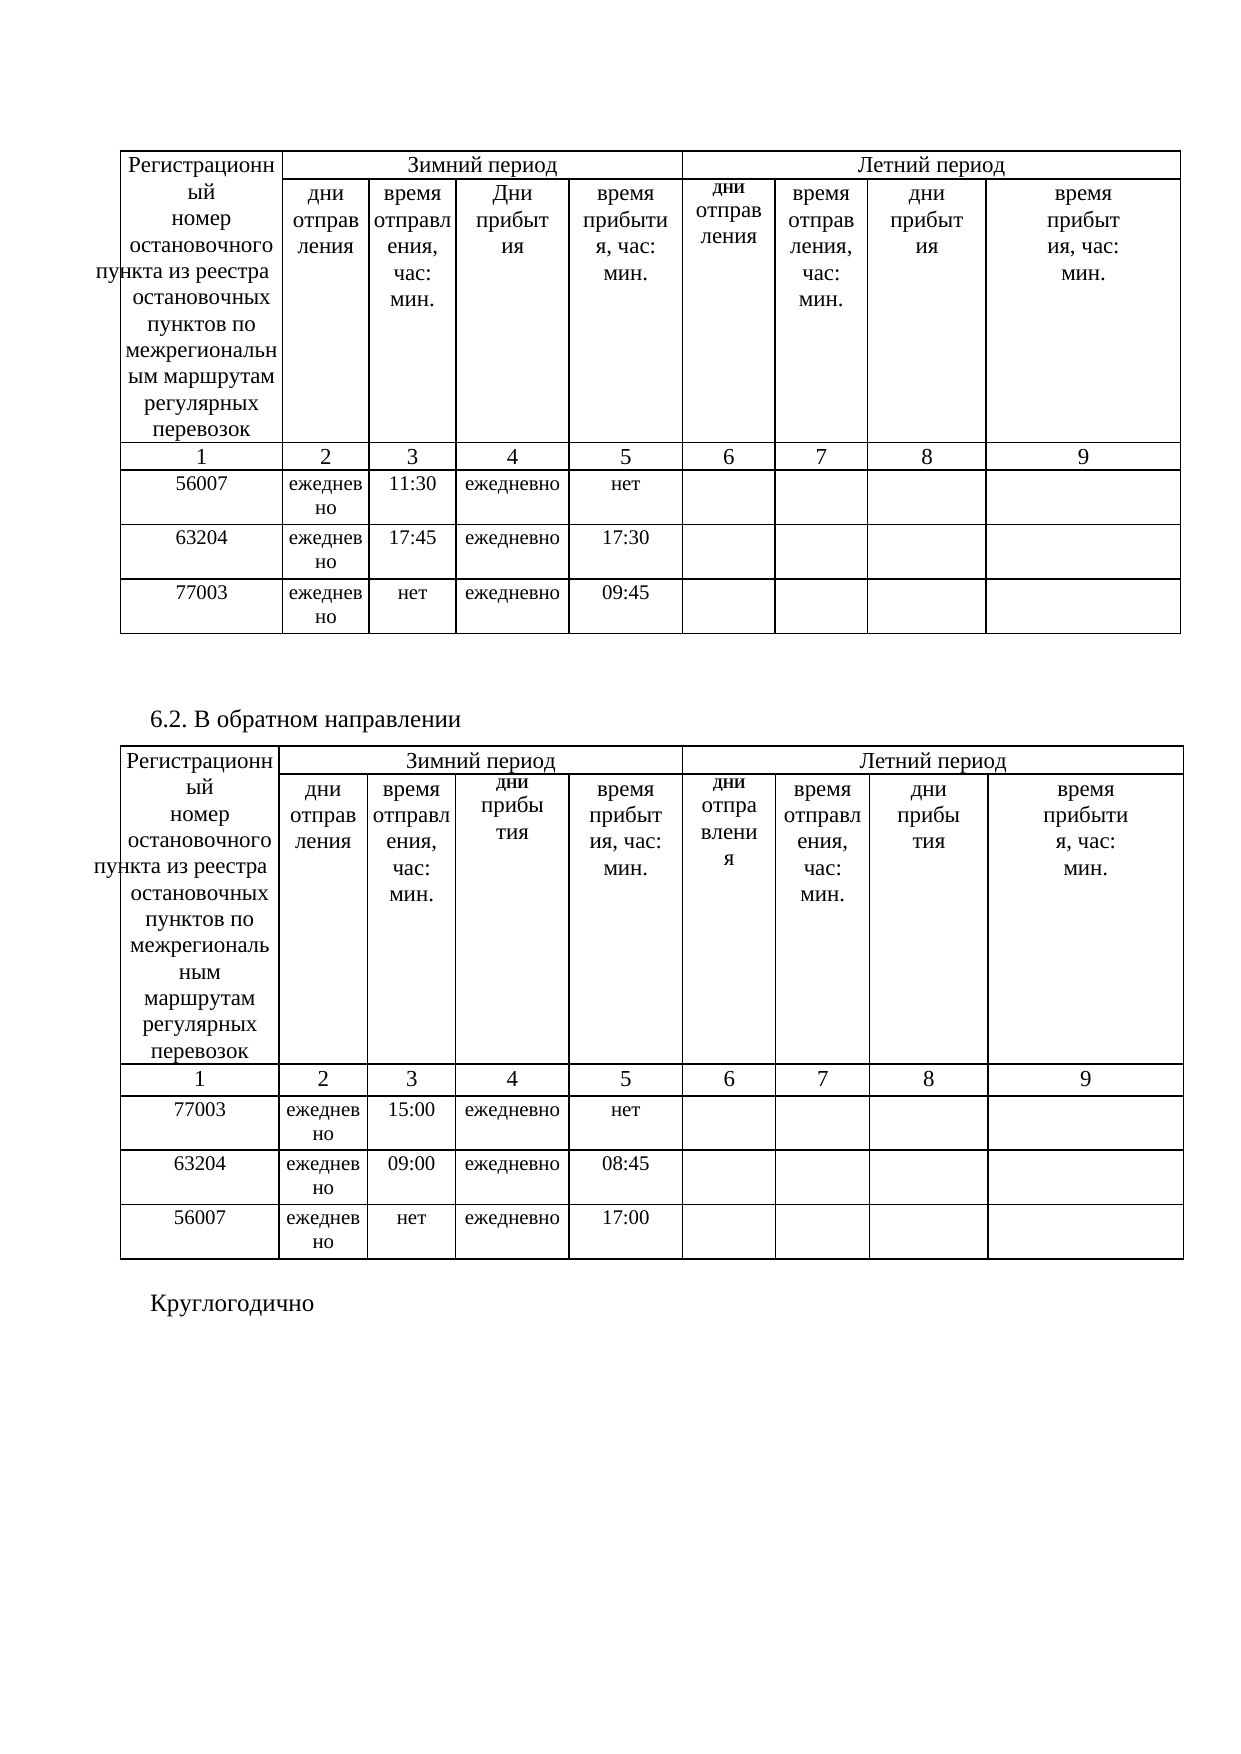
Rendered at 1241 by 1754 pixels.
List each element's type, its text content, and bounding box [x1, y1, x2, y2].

table_cell 8 [870, 1065, 987, 1095]
table_cell нет [570, 1097, 682, 1149]
table_cell 3 [370, 443, 455, 469]
table_cell ежедневно [457, 525, 568, 578]
table_cell ежедневно [280, 1205, 367, 1258]
table_cell 8 [868, 443, 985, 469]
table_cell ДНИ отправ ления [683, 180, 774, 441]
table_cell время прибыт ия, час: мин. [570, 775, 682, 1063]
table_cell ежедневно [280, 1097, 367, 1149]
table_cell время прибыти я, час: мин. [570, 180, 682, 441]
table_cell [870, 1097, 987, 1149]
table_cell [868, 471, 985, 524]
table_cell [868, 580, 985, 632]
table_cell [776, 471, 867, 524]
table_cell ежедневно [283, 580, 368, 632]
table_cell 17:00 [570, 1205, 682, 1258]
table_cell 1 [121, 443, 282, 469]
table_cell 77003 [121, 1097, 278, 1149]
table_header Летний период [683, 747, 1183, 773]
table_cell [776, 580, 867, 632]
table_cell время отправ ления, час: мин. [776, 180, 867, 441]
table_cell 09:00 [368, 1151, 455, 1204]
table_cell 17:30 [570, 525, 682, 578]
table_cell 7 [776, 443, 867, 469]
table_cell ДНИ отпра влени я [683, 775, 775, 1063]
table_cell ежедневно [283, 471, 368, 524]
table_cell 77003 [121, 580, 282, 632]
table_cell [870, 1205, 987, 1258]
table_cell 63204 [121, 525, 282, 578]
table_cell ежедневно [457, 471, 568, 524]
table_cell ежедневно [456, 1151, 568, 1204]
table_cell 9 [987, 443, 1180, 469]
table_cell 7 [776, 1065, 869, 1095]
table_cell [870, 1151, 987, 1204]
table_cell время прибыт ия, час: мин. [987, 180, 1180, 441]
table_cell 08:45 [570, 1151, 682, 1204]
table_cell ДНИ прибы тия [456, 775, 568, 1063]
table_cell [776, 1097, 869, 1149]
table_cell 6 [683, 443, 774, 469]
table_cell нет [368, 1205, 455, 1258]
table_cell время отправл ения, час: мин. [776, 775, 869, 1063]
table_cell [989, 1097, 1183, 1149]
table_header Регистрационный номер остановочного пункта из реестра остановочных пунктов по межрегиональным маршрутам регулярных перевозок [121, 747, 278, 1063]
table_cell 63204 [121, 1151, 278, 1204]
table_cell [868, 525, 985, 578]
table_cell [776, 1205, 869, 1258]
table_cell [987, 580, 1180, 632]
table_cell [987, 525, 1180, 578]
table_header Летний период [683, 152, 1180, 178]
table_cell ежедневно [280, 1151, 367, 1204]
text Круглогодично [150, 1288, 1090, 1317]
table_cell ежедневно [283, 525, 368, 578]
table_cell дни отправ ления [283, 180, 368, 441]
table_cell 2 [283, 443, 368, 469]
table_cell [683, 1151, 775, 1204]
table_cell время прибыти я, час: мин. [989, 775, 1183, 1063]
table_cell [683, 1097, 775, 1149]
table_cell 9 [989, 1065, 1183, 1095]
table_cell 4 [456, 1065, 568, 1095]
table_cell [683, 525, 774, 578]
table_cell 09:45 [570, 580, 682, 632]
table_cell [683, 580, 774, 632]
table_cell дни прибы тия [870, 775, 987, 1063]
table_header Зимний период [283, 152, 682, 178]
table_cell 2 [280, 1065, 367, 1095]
table_cell 56007 [121, 1205, 278, 1258]
table_header Регистрационный номер остановочного пункта из реестра остановочных пунктов по межрегиональным маршрутам регулярных перевозок [121, 152, 282, 441]
table_cell 3 [368, 1065, 455, 1095]
table_cell Дни прибыт ия [457, 180, 568, 441]
table_cell [683, 471, 774, 524]
table_cell [987, 471, 1180, 524]
table_header Зимний период [280, 747, 682, 773]
table_cell 5 [570, 1065, 682, 1095]
table_cell [776, 525, 867, 578]
table_cell время отправл ения, час: мин. [370, 180, 455, 441]
table_cell [989, 1151, 1183, 1204]
table_cell нет [370, 580, 455, 632]
table_cell 11:30 [370, 471, 455, 524]
table_cell ежедневно [457, 580, 568, 632]
table_cell нет [570, 471, 682, 524]
table_cell 6 [683, 1065, 775, 1095]
table_cell 5 [570, 443, 682, 469]
table_cell 17:45 [370, 525, 455, 578]
table_cell дни прибыт ия [868, 180, 985, 441]
table_cell ежедневно [456, 1097, 568, 1149]
table_cell 15:00 [368, 1097, 455, 1149]
table_cell [989, 1205, 1183, 1258]
table_cell 1 [121, 1065, 278, 1095]
table_cell [683, 1205, 775, 1258]
table_cell 4 [457, 443, 568, 469]
text 6.2. В обратном направлении [150, 704, 1090, 733]
table_cell [776, 1151, 869, 1204]
table_cell ежедневно [456, 1205, 568, 1258]
table_cell 56007 [121, 471, 282, 524]
table_cell дни отправ ления [280, 775, 367, 1063]
table_cell время отправл ения, час: мин. [368, 775, 455, 1063]
